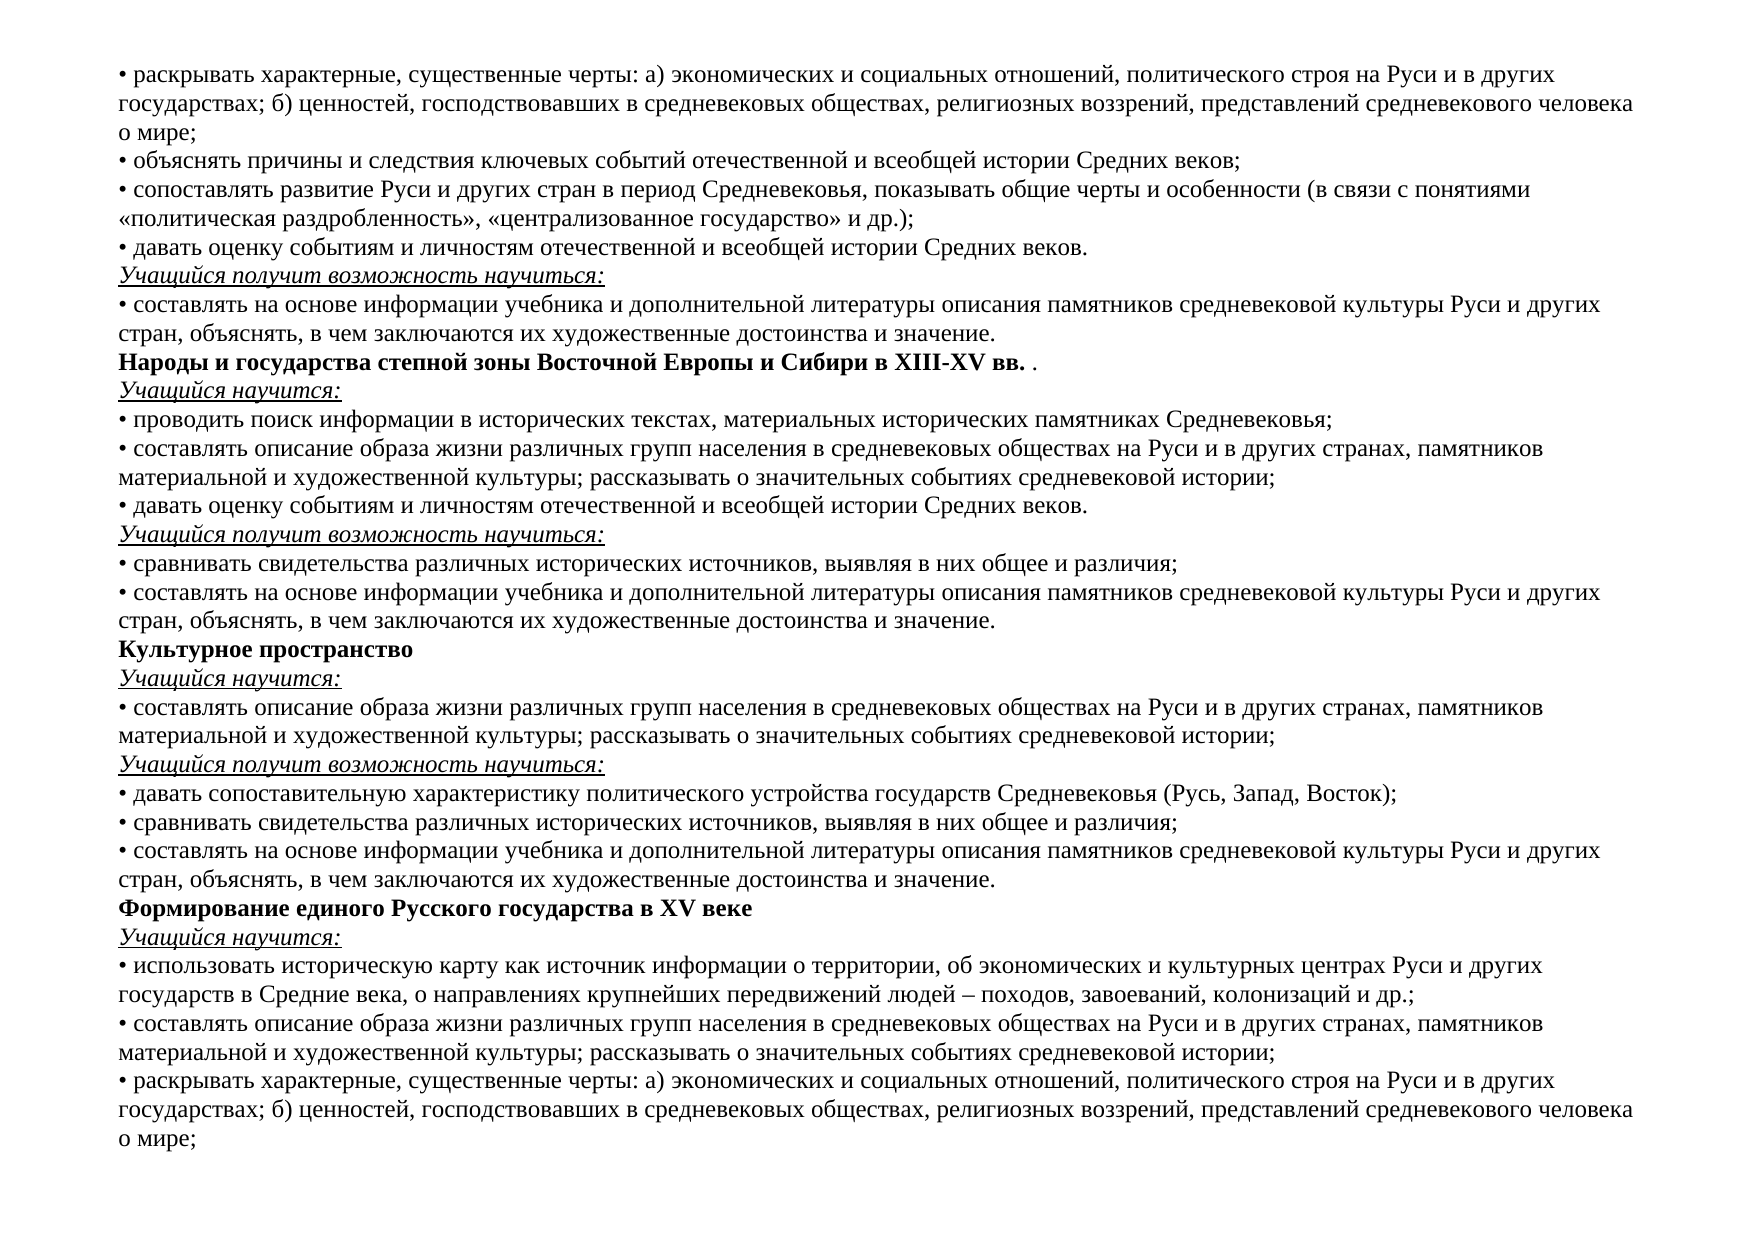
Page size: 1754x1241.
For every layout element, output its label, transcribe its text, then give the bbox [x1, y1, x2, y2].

text Формирование единого Русского государства в XV веке [118, 893, 1636, 922]
text • использовать историческую карту как источник информации о территории, об экономических и культурных центрах Руси и других государств в Средние века, о направлениях крупнейших передвижений людей – походов, завоеваний, колонизаций и др.; [118, 950, 1636, 1008]
text • проводить поиск информации в исторических текстах, материальных исторических памятниках Средневековья; [118, 404, 1636, 433]
text Учащийся получит возможность научиться: [118, 519, 1636, 548]
text • давать сопоставительную характеристику политического устройства государств Средневековья (Русь, Запад, Восток); [118, 778, 1636, 807]
text Учащийся получит возможность научиться: [118, 260, 1636, 289]
text Учащийся научится: [118, 922, 1636, 950]
text Народы и государства степной зоны Восточной Европы и Сибири в XIII-XV вв. . [118, 347, 1636, 375]
text • сравнивать свидетельства различных исторических источников, выявляя в них общее и различия; [118, 807, 1636, 835]
text • давать оценку событиям и личностям отечественной и всеобщей истории Средних веков. [118, 490, 1636, 519]
text • сопоставлять развитие Руси и других стран в период Средневековья, показывать общие черты и особенности (в связи с понятиями «политическая раздробленность», «централизованное государство» и др.); [118, 174, 1636, 232]
text Учащийся научится: [118, 375, 1636, 404]
text • сравнивать свидетельства различных исторических источников, выявляя в них общее и различия; [118, 548, 1636, 577]
text Учащийся научится: [118, 663, 1636, 692]
text • давать оценку событиям и личностям отечественной и всеобщей истории Средних веков. [118, 232, 1636, 260]
text Учащийся получит возможность научиться: [118, 749, 1636, 778]
text • объяснять причины и следствия ключевых событий отечественной и всеобщей истории Средних веков; [118, 145, 1636, 174]
text Культурное пространство [118, 634, 1636, 663]
